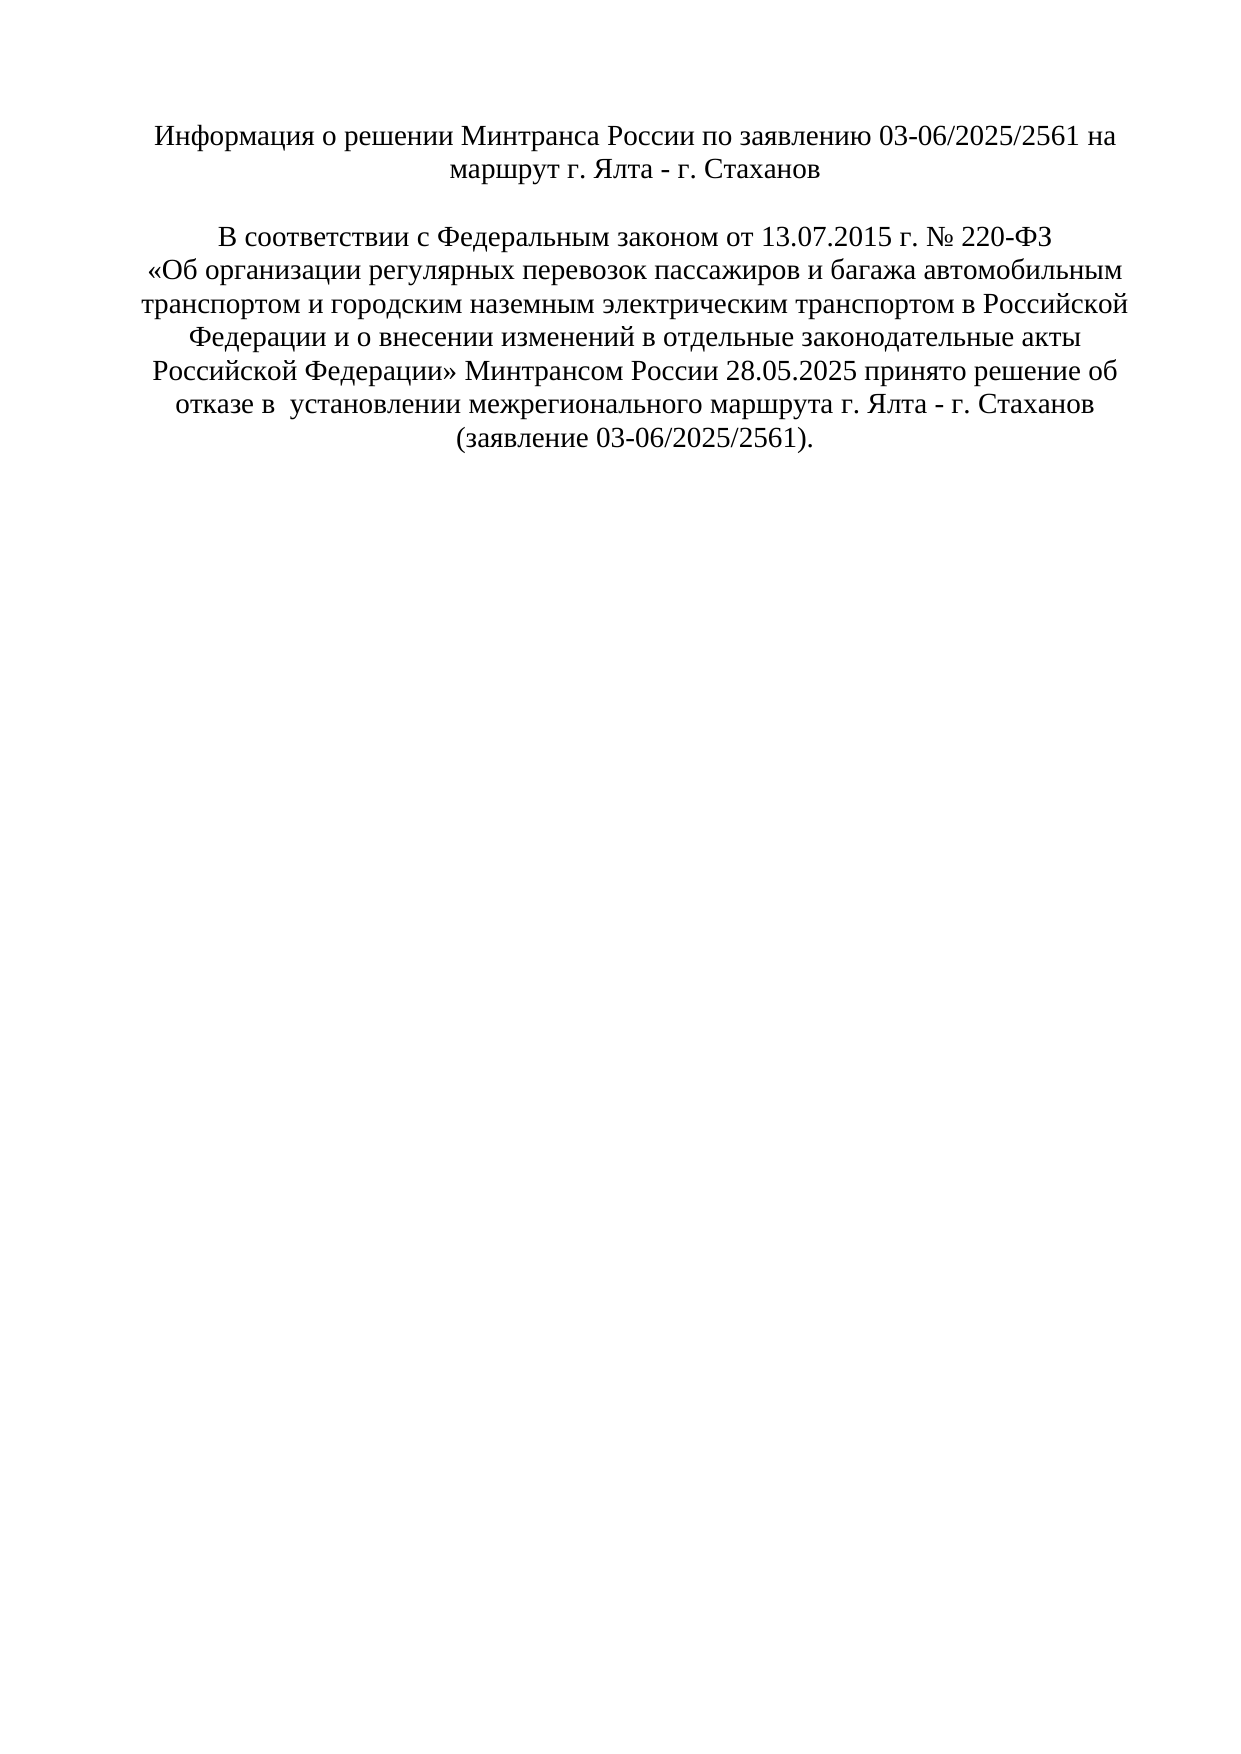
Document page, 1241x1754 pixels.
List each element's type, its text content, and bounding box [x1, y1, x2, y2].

text Информация о решении Минтранса России по заявлению 03-06/2025/2561 на маршрут г. Ялта - г. Стаханов [118, 118, 1152, 185]
text В соответствии с Федеральным законом от 13.07.2015 г. № 220-ФЗ «Об организации регулярных перевозок пассажиров и багажа автомобильным транспортом и городским наземным электрическим транспортом в Российской Федерации и о внесении изменений в отдельные законодательные акты Российской Федерации» Минтрансом России 28.05.2025 принято решение об отказе в установлении межрегионального маршрута г. Ялта - г. Стаханов (заявление 03-06/2025/2561). [118, 219, 1152, 453]
